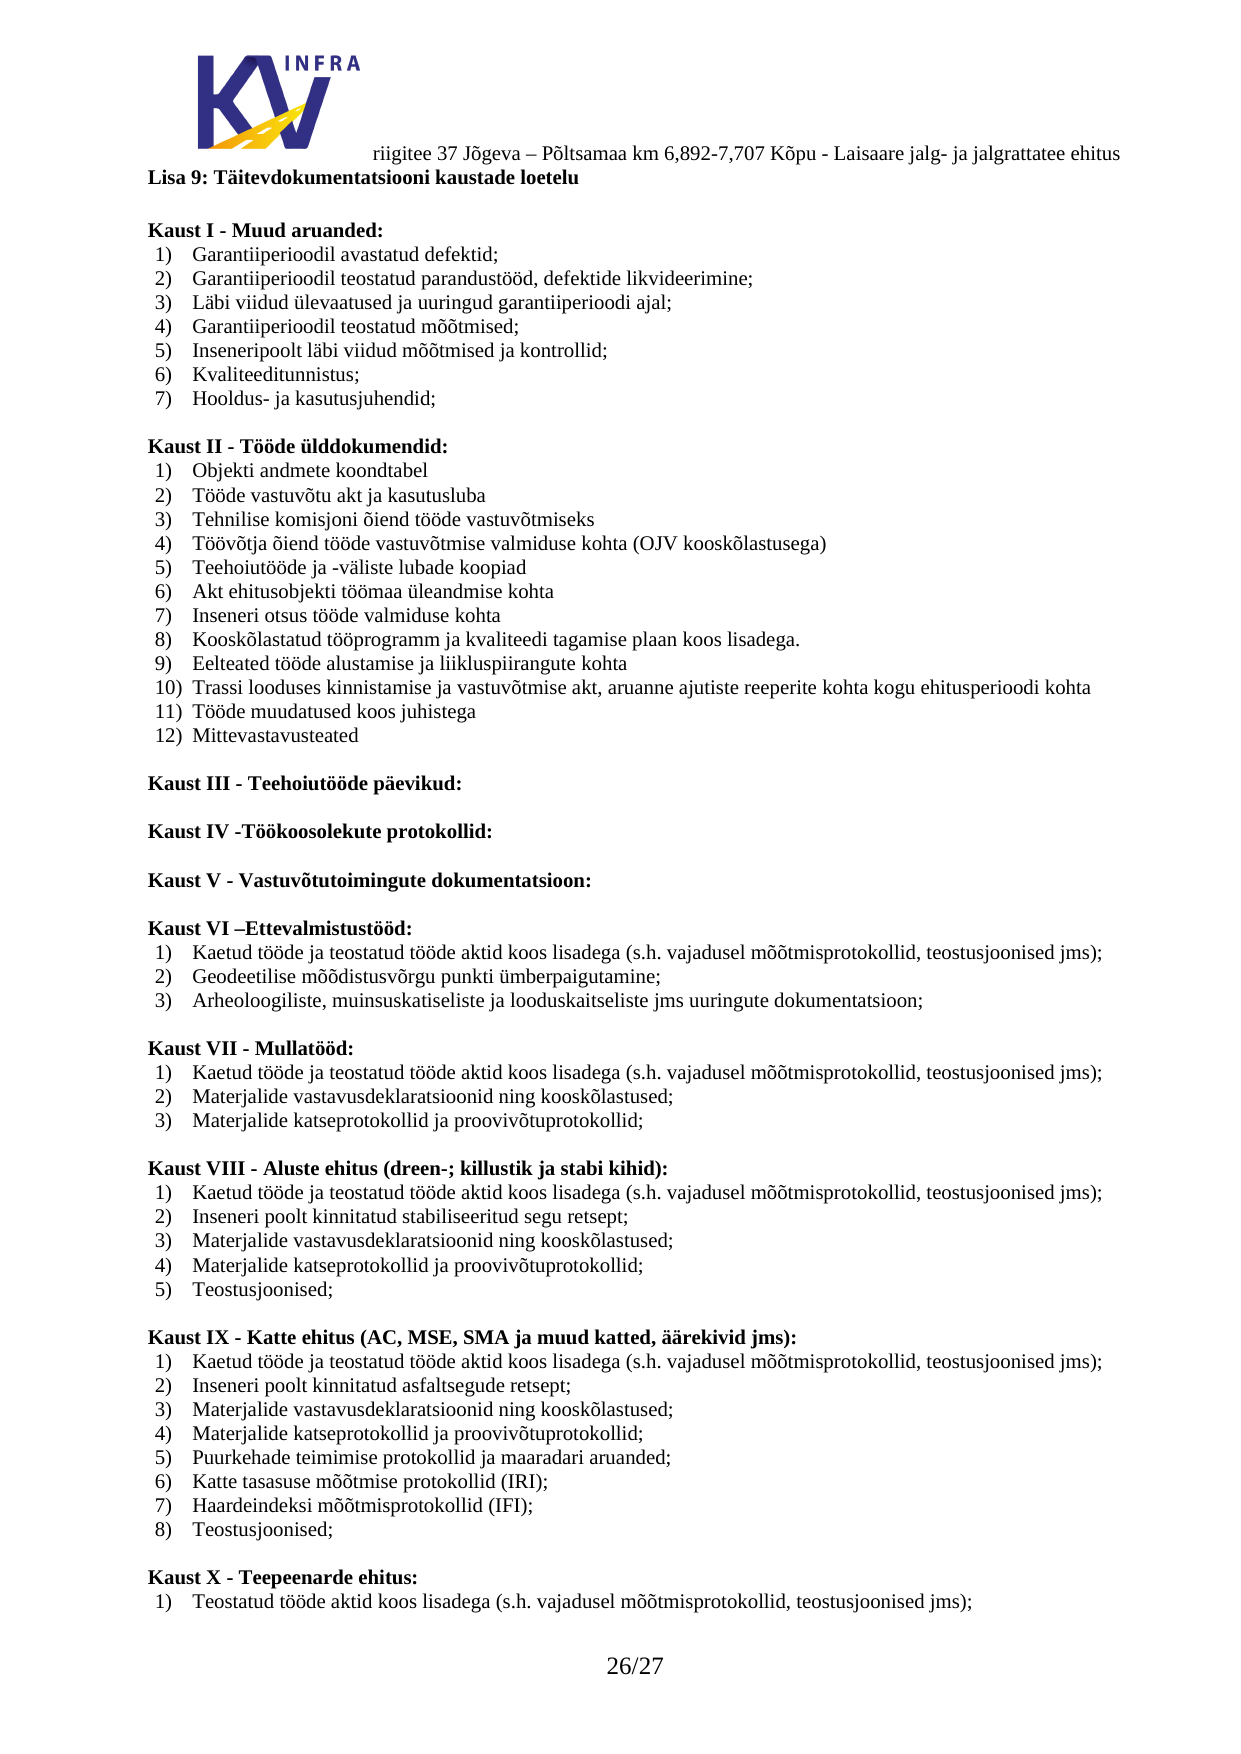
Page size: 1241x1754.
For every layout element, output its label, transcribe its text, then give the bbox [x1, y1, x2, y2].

text Kaust IX - Katte ehitus (AC, MSE, SMA ja muud katted, äärekivid jms): [148, 1325, 1122, 1349]
list Inseneri poolt kinnitatud asfaltsegude retsept; [154, 1373, 1122, 1397]
list Akt ehitusobjekti töömaa üleandmise kohta [154, 579, 1122, 603]
list Objekti andmete koondtabel [154, 458, 1122, 482]
list Arheoloogiliste, muinsuskatiseliste ja looduskaitseliste jms uuringute dokumentatsioon; [154, 988, 1122, 1012]
list Garantiiperioodil teostatud mõõtmised; [154, 314, 1122, 338]
list Puurkehade teimimise protokollid ja maaradari aruanded; [154, 1445, 1122, 1469]
list Tööde vastuvõtu akt ja kasutusluba [154, 482, 1122, 507]
list Läbi viidud ülevaatused ja uuringud garantiiperioodi ajal; [154, 290, 1122, 314]
list Töövõtja õiend tööde vastuvõtmise valmiduse kohta (OJV kooskõlastusega) [154, 531, 1122, 555]
subtitle Lisa 9: Täitevdokumentatsiooni kaustade loetelu [148, 165, 1122, 189]
text Kaust III - Teehoiutööde päevikud: [148, 771, 1122, 795]
list Materjalide katseprotokollid ja proovivõtuprotokollid; [154, 1252, 1122, 1277]
text Kaust VIII - Aluste ehitus (dreen-; killustik ja stabi kihid): [148, 1156, 1122, 1180]
list Kvaliteeditunnistus; [154, 362, 1122, 386]
list Inseneri otsus tööde valmiduse kohta [154, 603, 1122, 627]
list Garantiiperioodil teostatud parandustööd, defektide likvideerimine; [154, 266, 1122, 290]
list Kaetud tööde ja teostatud tööde aktid koos lisadega (s.h. vajadusel mõõtmisprotokollid, teostusjoonised jms); [154, 1349, 1122, 1373]
list Materjalide vastavusdeklaratsioonid ning kooskõlastused; [154, 1084, 1122, 1108]
list Haardeindeksi mõõtmisprotokollid (IFI); [154, 1493, 1122, 1517]
list Katte tasasuse mõõtmise protokollid (IRI); [154, 1469, 1122, 1493]
list Mittevastavusteated [154, 723, 1122, 747]
list Kooskõlastatud tööprogramm ja kvaliteedi tagamise plaan koos lisadega. [154, 627, 1122, 651]
list Inseneri poolt kinnitatud stabiliseeritud segu retsept; [154, 1204, 1122, 1228]
list Kaetud tööde ja teostatud tööde aktid koos lisadega (s.h. vajadusel mõõtmisprotokollid, teostusjoonised jms); [154, 1060, 1122, 1084]
list Garantiiperioodil avastatud defektid; [154, 242, 1122, 266]
text Kaust I - Muud aruanded: [148, 218, 1122, 242]
list Teostusjoonised; [154, 1277, 1122, 1301]
list Kaetud tööde ja teostatud tööde aktid koos lisadega (s.h. vajadusel mõõtmisprotokollid, teostusjoonised jms); [154, 940, 1122, 964]
text Kaust VII - Mullatööd: [148, 1036, 1122, 1060]
list Tehnilise komisjoni õiend tööde vastuvõtmiseks [154, 507, 1122, 531]
list Teehoiutööde ja -väliste lubade koopiad [154, 555, 1122, 579]
list Teostatud tööde aktid koos lisadega (s.h. vajadusel mõõtmisprotokollid, teostusjoonised jms); [154, 1589, 1122, 1613]
text Kaust VI –Ettevalmistustööd: [148, 916, 1122, 940]
list Tööde muudatused koos juhistega [154, 699, 1122, 723]
text Kaust II - Tööde ülddokumendid: [148, 434, 1122, 458]
list Hooldus- ja kasutusjuhendid; [154, 386, 1122, 410]
list Materjalide katseprotokollid ja proovivõtuprotokollid; [154, 1421, 1122, 1445]
list Trassi looduses kinnistamise ja vastuvõtmise akt, aruanne ajutiste reeperite kohta kogu ehitusperioodi kohta [154, 675, 1122, 699]
list Materjalide vastavusdeklaratsioonid ning kooskõlastused; [154, 1397, 1122, 1421]
list Geodeetilise mõõdistusvõrgu punkti ümberpaigutamine; [154, 964, 1122, 988]
list Materjalide vastavusdeklaratsioonid ning kooskõlastused; [154, 1228, 1122, 1252]
text Kaust V - Vastuvõtutoimingute dokumentatsioon: [148, 867, 1122, 892]
text Kaust X - Teepeenarde ehitus: [148, 1565, 1122, 1589]
list Kaetud tööde ja teostatud tööde aktid koos lisadega (s.h. vajadusel mõõtmisprotokollid, teostusjoonised jms); [154, 1180, 1122, 1204]
list Inseneripoolt läbi viidud mõõtmised ja kontrollid; [154, 338, 1122, 362]
list Teostusjoonised; [154, 1517, 1122, 1541]
list Materjalide katseprotokollid ja proovivõtuprotokollid; [154, 1108, 1122, 1132]
text Kaust IV -Töökoosolekute protokollid: [148, 819, 1122, 843]
picture [185, 44, 373, 161]
list Eelteated tööde alustamise ja liikluspiirangute kohta [154, 651, 1122, 675]
